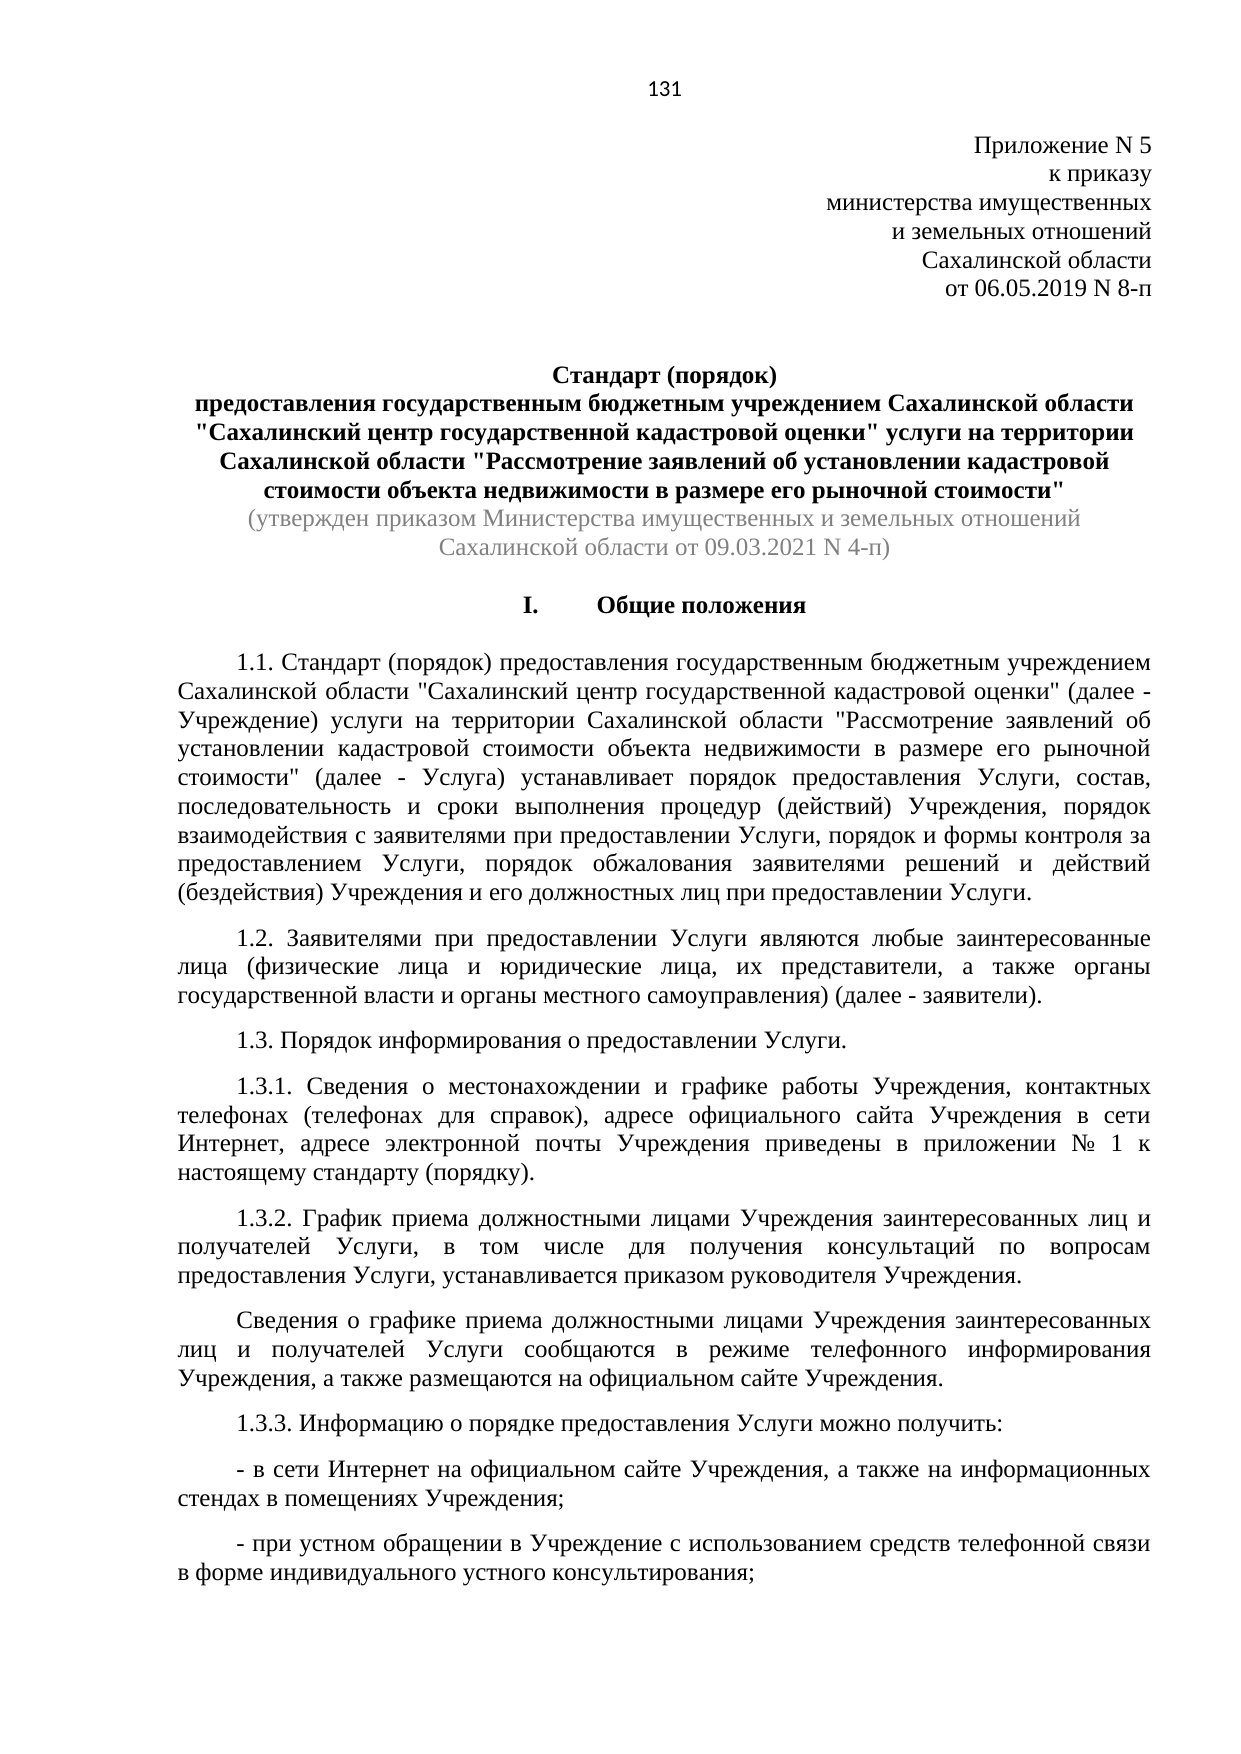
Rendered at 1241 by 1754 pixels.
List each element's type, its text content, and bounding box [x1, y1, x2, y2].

text 1.3.3. Информацию о порядке предоставления Услуги можно получить: [177, 1408, 1152, 1437]
text Приложение N 5 [177, 130, 1152, 158]
list Общие положения [177, 590, 1152, 618]
text - при устном обращении в Учреждение с использованием средств телефонной связи в форме индивидуального устного консультирования; [177, 1528, 1152, 1586]
title Стандарт (порядок) [177, 360, 1152, 388]
text 1.1. Стандарт (порядок) предоставления государственным бюджетным учреждением Сахалинской области "Сахалинский центр государственной кадастровой оценки" (далее - Учреждение) услуги на территории Сахалинской области "Рассмотрение заявлений об установлении кадастровой стоимости объекта недвижимости в размере его рыночной стоимости" (далее - Услуга) устанавливает порядок предоставления Услуги, состав, последовательность и сроки выполнения процедур (действий) Учреждения, порядок взаимодействия с заявителями при предоставлении Услуги, порядок и формы контроля за предоставлением Услуги, порядок обжалования заявителями решений и действий (бездействия) Учреждения и его должностных лиц при предоставлении Услуги. [177, 647, 1152, 906]
text от 06.05.2019 N 8-п [177, 273, 1152, 302]
text и земельных отношений [177, 216, 1152, 245]
text 1.2. Заявителями при предоставлении Услуги являются любые заинтересованные лица (физические лица и юридические лица, их представители, а также органы государственной власти и органы местного самоуправления) (далее - заявители). [177, 923, 1152, 1009]
text Сахалинской области [177, 245, 1152, 273]
text - в сети Интернет на официальном сайте Учреждения, а также на информационных стендах в помещениях Учреждения; [177, 1454, 1152, 1511]
text министерства имущественных [177, 187, 1152, 216]
title предоставления государственным бюджетным учреждением Сахалинской области "Сахалинский центр государственной кадастровой оценки" услуги на территории Сахалинской области "Рассмотрение заявлений об установлении кадастровой стоимости объекта недвижимости в размере его рыночной стоимости" [177, 388, 1152, 503]
text 1.3.2. График приема должностными лицами Учреждения заинтересованных лиц и получателей Услуги, в том числе для получения консультаций по вопросам предоставления Услуги, устанавливается приказом руководителя Учреждения. [177, 1203, 1152, 1289]
text (утвержден приказом Министерства имущественных и земельных отношений Сахалинской области от 09.03.2021 N 4-п) [177, 503, 1152, 561]
text Сведения о графике приема должностными лицами Учреждения заинтересованных лиц и получателей Услуги сообщаются в режиме телефонного информирования Учреждения, а также размещаются на официальном сайте Учреждения. [177, 1306, 1152, 1392]
text 1.3. Порядок информирования о предоставлении Услуги. [177, 1026, 1152, 1054]
text 1.3.1. Сведения о местонахождении и графике работы Учреждения, контактных телефонах (телефонах для справок), адресе официального сайта Учреждения в сети Интернет, адресе электронной почты Учреждения приведены в приложении № 1 к настоящему стандарту (порядку). [177, 1071, 1152, 1186]
text к приказу [177, 158, 1152, 187]
